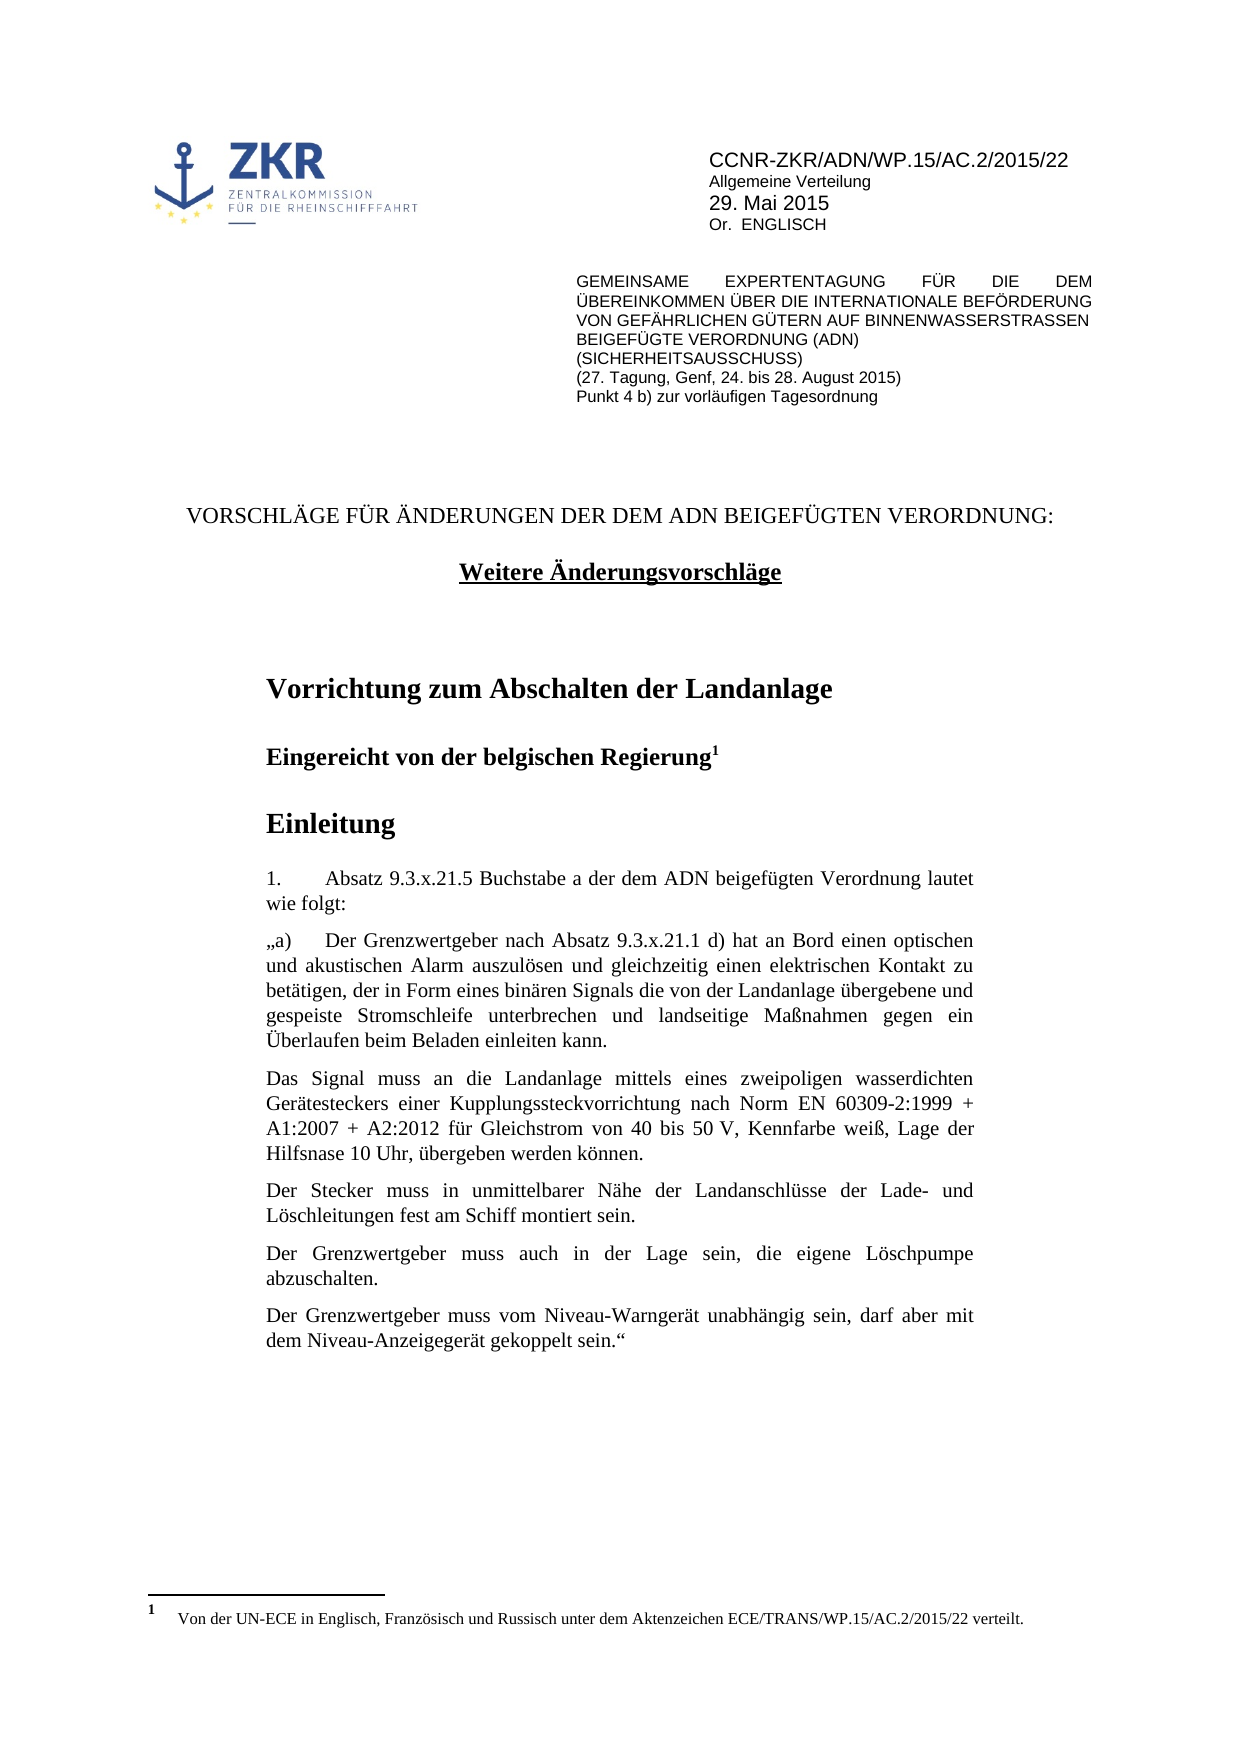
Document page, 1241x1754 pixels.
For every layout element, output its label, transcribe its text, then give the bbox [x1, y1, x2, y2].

text Der Grenzwertgeber muss auch in der Lage sein, die eigene Löschpumpe abzuschalten. [266, 1239, 974, 1289]
text 29. Mai 2015 [709, 191, 1092, 215]
text VORSCHLÄGE FÜR ÄNDERUNGEN DER DEM ADN BEIGEFÜGTEN VERORDNUNG: [148, 502, 1092, 529]
text Der Grenzwertgeber muss vom Niveau-Warngerät unabhängig sein, darf aber mit dem Niveau-Anzeigegerät gekoppelt sein.“ [266, 1302, 974, 1352]
text „a) Der Grenzwertgeber nach Absatz 9.3.x.21.1 d) hat an Bord einen optischen und akustischen Alarm auszulösen und gleichzeitig einen elektrischen Kontakt zu betätigen, der in Form eines binären Signals die von der Landanlage übergebene und gespeiste Stromschleife unterbrechen und landseitige Maßnahmen gegen ein Überlaufen beim Beladen einleiten kann. [266, 927, 974, 1052]
text (27. Tagung, Genf, 24. bis 28. August 2015) [576, 368, 1093, 387]
text Weitere Änderungsvorschläge [148, 557, 1092, 586]
text Allgemeine Verteilung [709, 172, 1092, 191]
text Vorrichtung zum Abschalten der Landanlage [266, 674, 974, 705]
text Punkt 4 b) zur vorläufigen Tagesordnung [576, 387, 1093, 406]
text 1. Absatz 9.3.x.21.5 Buchstabe a der dem ADN beigefügten Verordnung lautet wie folgt: [266, 864, 974, 914]
text BEIGEFÜGTE VERORDNUNG (ADN) [576, 330, 1093, 349]
text Der Stecker muss in unmittelbarer Nähe der Landanschlüsse der Lade- und Löschleitungen fest am Schiff montiert sein. [266, 1177, 974, 1227]
text (SICHERHEITSAUSSCHUSS) [576, 349, 1093, 368]
text Einleitung [148, 808, 974, 839]
text Or. ENGLISCH [709, 215, 1034, 234]
text CCNR-ZKR/ADN/WP.15/AC.2/2015/22 [709, 148, 1122, 172]
text GEMEINSAME EXPERTENTAGUNG FÜR DIE DEM ÜBEREINKOMMEN ÜBER DIE INTERNATIONALE BEFÖRDERUNG VON GEFÄHRLICHEN GÜTERN AUF BINNENWASSERSTRASSEN [576, 272, 1093, 330]
text Das Signal muss an die Landanlage mittels eines zweipoligen wasserdichten Gerätesteckers einer Kupplungssteckvorrichtung nach Norm EN 60309-2:1999 + A1:2007 + A2:2012 für Gleichstrom von 40 bis 50 V, Kennfarbe weiß, Lage der Hilfsnase 10 Uhr, übergeben werden können. [266, 1064, 974, 1164]
text Eingereicht von der belgischen Regierung [148, 743, 974, 771]
picture [147, 136, 429, 236]
